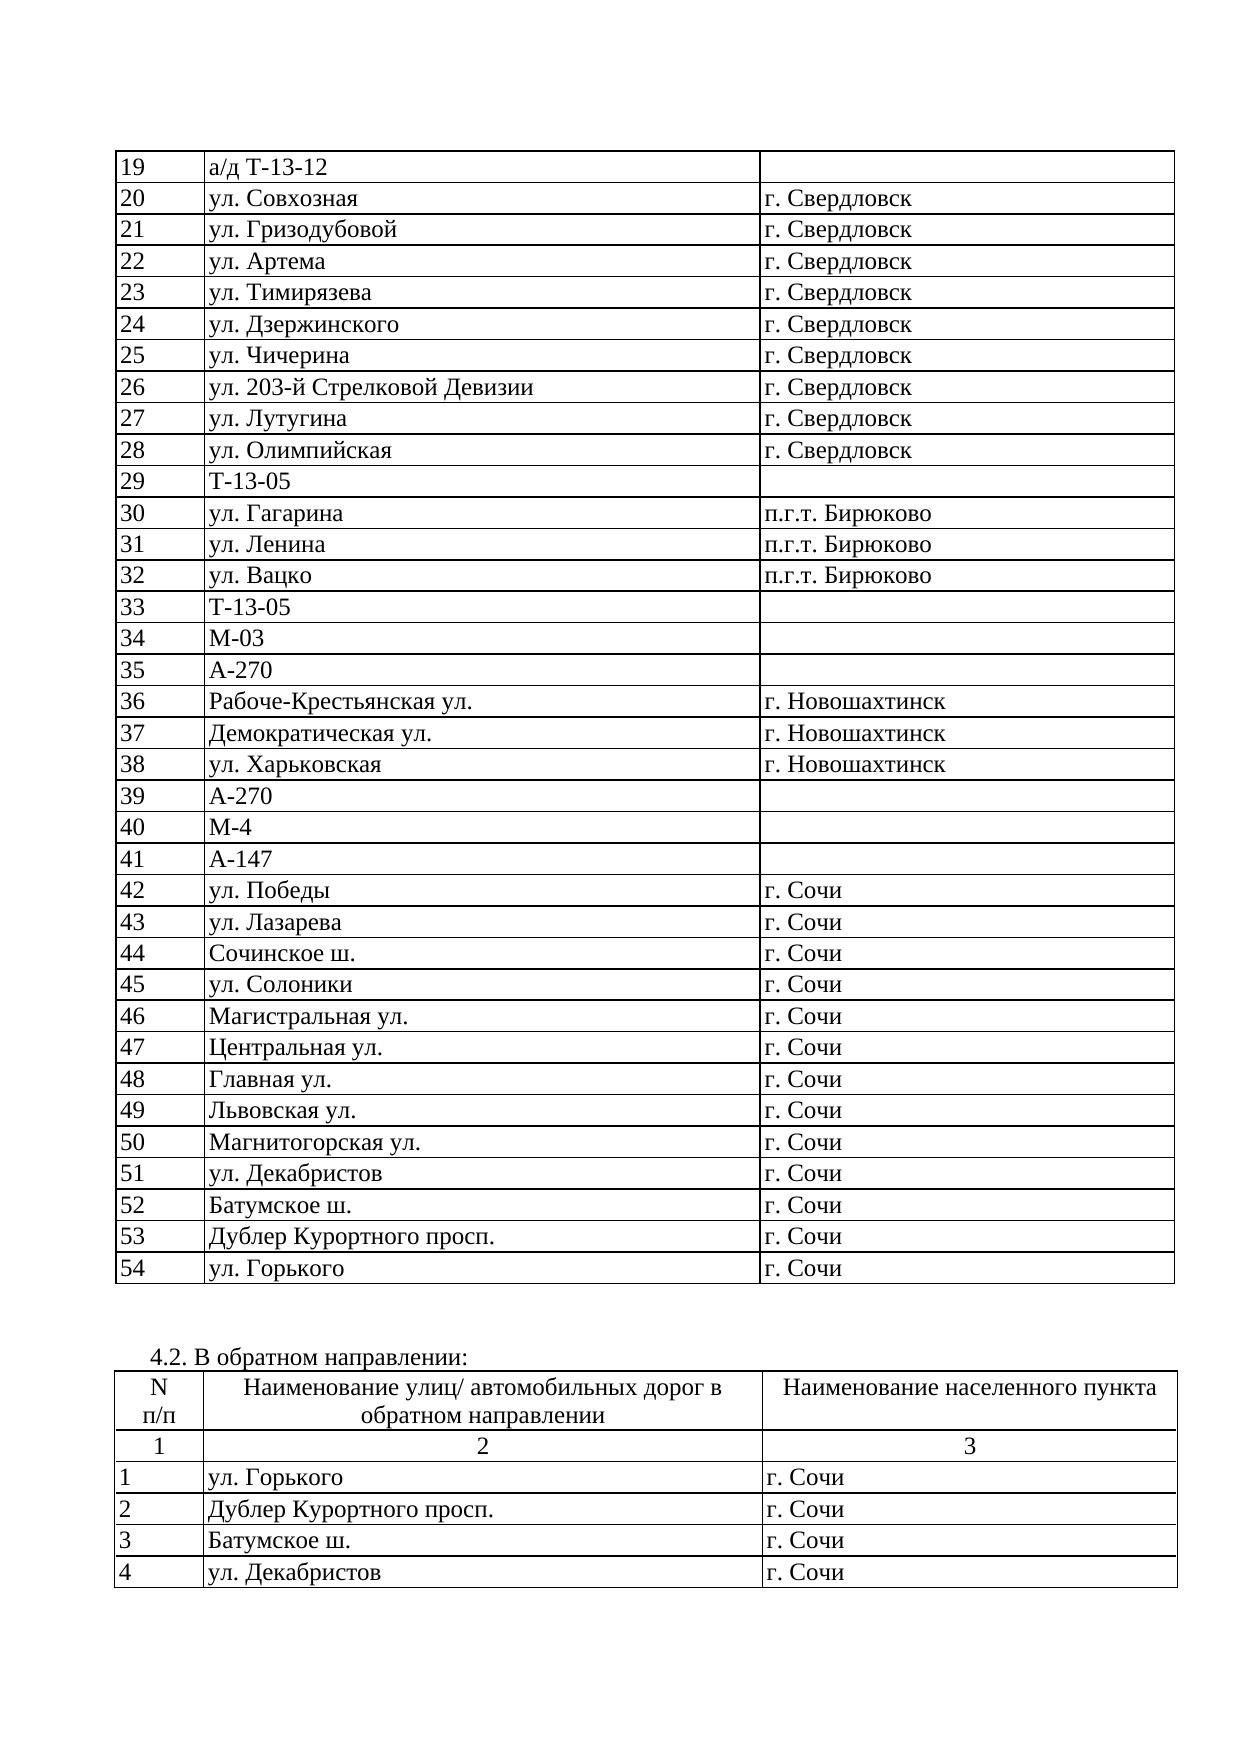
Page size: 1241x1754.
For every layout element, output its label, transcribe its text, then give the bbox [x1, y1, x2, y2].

table_cell ул. Победы [205, 875, 759, 905]
table_cell ул. Харьковская [205, 749, 759, 779]
table_cell Т-13-05 [205, 466, 759, 496]
table_cell [761, 592, 1174, 622]
table_cell Батумское ш. [205, 1190, 759, 1219]
table_cell 54 [117, 1253, 204, 1282]
table_cell 26 [117, 372, 204, 402]
table_cell 2 [115, 1493, 203, 1524]
table_cell ул. Лазарева [205, 907, 759, 936]
table_cell г. Сочи [763, 1524, 1177, 1555]
table_cell 21 [117, 215, 204, 244]
table_cell г. Новошахтинск [761, 718, 1174, 748]
table_cell 47 [117, 1032, 204, 1062]
table_cell А-270 [205, 781, 759, 811]
table_cell г. Сочи [761, 938, 1174, 968]
table_header Наименование улиц/ автомобильных дорог в обратном направлении [204, 1372, 762, 1429]
table_cell [761, 844, 1174, 873]
table_cell 42 [117, 875, 204, 905]
table_cell г. Сочи [761, 907, 1174, 936]
table_cell 28 [117, 435, 204, 464]
table_cell 2 [204, 1431, 762, 1461]
table_cell 53 [117, 1221, 204, 1251]
table_cell г. Сочи [761, 1190, 1174, 1219]
table_cell г. Свердловск [761, 309, 1174, 339]
table_cell М-03 [205, 623, 759, 653]
table_cell Т-13-05 [205, 592, 759, 622]
table_cell 35 [117, 655, 204, 685]
table_cell г. Свердловск [761, 340, 1174, 370]
table_cell г. Свердловск [761, 372, 1174, 402]
table_cell 48 [117, 1064, 204, 1094]
table_cell г. Сочи [763, 1555, 1177, 1587]
table_cell г. Сочи [763, 1461, 1177, 1492]
table_cell 49 [117, 1095, 204, 1125]
table_cell [761, 655, 1174, 685]
table_cell г. Сочи [761, 1001, 1174, 1031]
table_cell 50 [117, 1127, 204, 1157]
table_cell г. Сочи [761, 875, 1174, 905]
table_cell [761, 466, 1174, 496]
table_cell Сочинское ш. [205, 938, 759, 968]
table_cell г. Свердловск [761, 215, 1174, 244]
table_cell г. Сочи [761, 970, 1174, 999]
table_cell ул. Чичерина [205, 340, 759, 370]
table_cell ул. Артема [205, 246, 759, 276]
table_cell ул. Тимирязева [205, 277, 759, 307]
table_cell ул. Солоники [205, 970, 759, 999]
table_cell Центральная ул. [205, 1032, 759, 1062]
table_cell Дублер Курортного просп. [205, 1221, 759, 1251]
table_cell ул. Ленина [205, 529, 759, 559]
table_cell 43 [117, 907, 204, 936]
table_cell ул. 203-й Стрелковой Девизии [205, 372, 759, 402]
text 4.2. В обратном направлении: [150, 1342, 1090, 1370]
table_cell 36 [117, 686, 204, 716]
table_cell г. Свердловск [761, 435, 1174, 464]
table_cell 31 [117, 529, 204, 559]
table_cell Демократическая ул. [205, 718, 759, 748]
table_cell 23 [117, 277, 204, 307]
table_header N п/п [115, 1372, 203, 1429]
table_cell ул. Дзержинского [205, 309, 759, 339]
table_cell 25 [117, 340, 204, 370]
table_cell г. Новошахтинск [761, 686, 1174, 716]
table_cell г. Сочи [761, 1158, 1174, 1188]
table_cell 27 [117, 403, 204, 433]
table_cell 52 [117, 1190, 204, 1219]
table_cell 3 [115, 1525, 203, 1555]
table_cell Магистральная ул. [205, 1001, 759, 1031]
table_cell М-4 [205, 812, 759, 842]
table_cell 46 [117, 1001, 204, 1031]
table_cell [761, 623, 1174, 653]
table_cell 32 [117, 561, 204, 590]
table_cell 40 [117, 812, 204, 842]
table_cell г. Сочи [763, 1492, 1177, 1524]
table_cell 20 [117, 183, 204, 213]
table_header Наименование населенного пункта [763, 1372, 1177, 1429]
table_cell Магнитогорская ул. [205, 1127, 759, 1157]
table_cell а/д Т-13-12 [205, 152, 759, 181]
table_cell 19 [117, 152, 204, 181]
table_cell ул. Олимпийская [205, 435, 759, 464]
table_cell 29 [117, 466, 204, 496]
table_cell А-147 [205, 844, 759, 873]
table_cell г. Сочи [761, 1095, 1174, 1125]
table_cell 30 [117, 498, 204, 527]
table_cell г. Сочи [761, 1253, 1174, 1282]
table_cell ул. Декабристов [204, 1557, 762, 1587]
table_cell г. Сочи [761, 1127, 1174, 1157]
table_cell ул. Горького [205, 1253, 759, 1282]
table_cell 51 [117, 1158, 204, 1188]
table_cell ул. Лутугина [205, 403, 759, 433]
table_cell 34 [117, 623, 204, 653]
table_cell Рабоче-Крестьянская ул. [205, 686, 759, 716]
table_cell г. Свердловск [761, 277, 1174, 307]
table_cell г. Новошахтинск [761, 749, 1174, 779]
table_cell 44 [117, 938, 204, 968]
table_cell 24 [117, 309, 204, 339]
table_cell Батумское ш. [204, 1525, 762, 1555]
table_cell 33 [117, 592, 204, 622]
table_cell [761, 812, 1174, 842]
table_cell ул. Горького [204, 1462, 762, 1492]
table_cell п.г.т. Бирюково [761, 529, 1174, 559]
table_cell 22 [117, 246, 204, 276]
table_cell Главная ул. [205, 1064, 759, 1094]
table_cell п.г.т. Бирюково [761, 498, 1174, 527]
table_cell 38 [117, 749, 204, 779]
table_cell 1 [115, 1430, 203, 1461]
table_cell ул. Гагарина [205, 498, 759, 527]
table_cell 37 [117, 718, 204, 748]
table_cell г. Свердловск [761, 246, 1174, 276]
table_cell 41 [117, 844, 204, 873]
table_cell А-270 [205, 655, 759, 685]
table_cell [761, 152, 1174, 181]
table_cell г. Свердловск [761, 183, 1174, 213]
table_cell г. Сочи [761, 1221, 1174, 1251]
table_cell 39 [117, 781, 204, 811]
table_cell 3 [763, 1429, 1177, 1461]
table_cell ул. Совхозная [205, 183, 759, 213]
table_cell г. Сочи [761, 1032, 1174, 1062]
table_cell ул. Декабристов [205, 1158, 759, 1188]
table_cell п.г.т. Бирюково [761, 561, 1174, 590]
table_cell Дублер Курортного просп. [204, 1494, 762, 1524]
table_cell [761, 781, 1174, 811]
table_cell 4 [115, 1556, 203, 1587]
table_cell 1 [115, 1462, 203, 1492]
table_cell ул. Гризодубовой [205, 215, 759, 244]
table_cell 45 [117, 970, 204, 999]
table_cell ул. Вацко [205, 561, 759, 590]
table_cell г. Сочи [761, 1064, 1174, 1094]
table_cell г. Свердловск [761, 403, 1174, 433]
table_cell Львовская ул. [205, 1095, 759, 1125]
